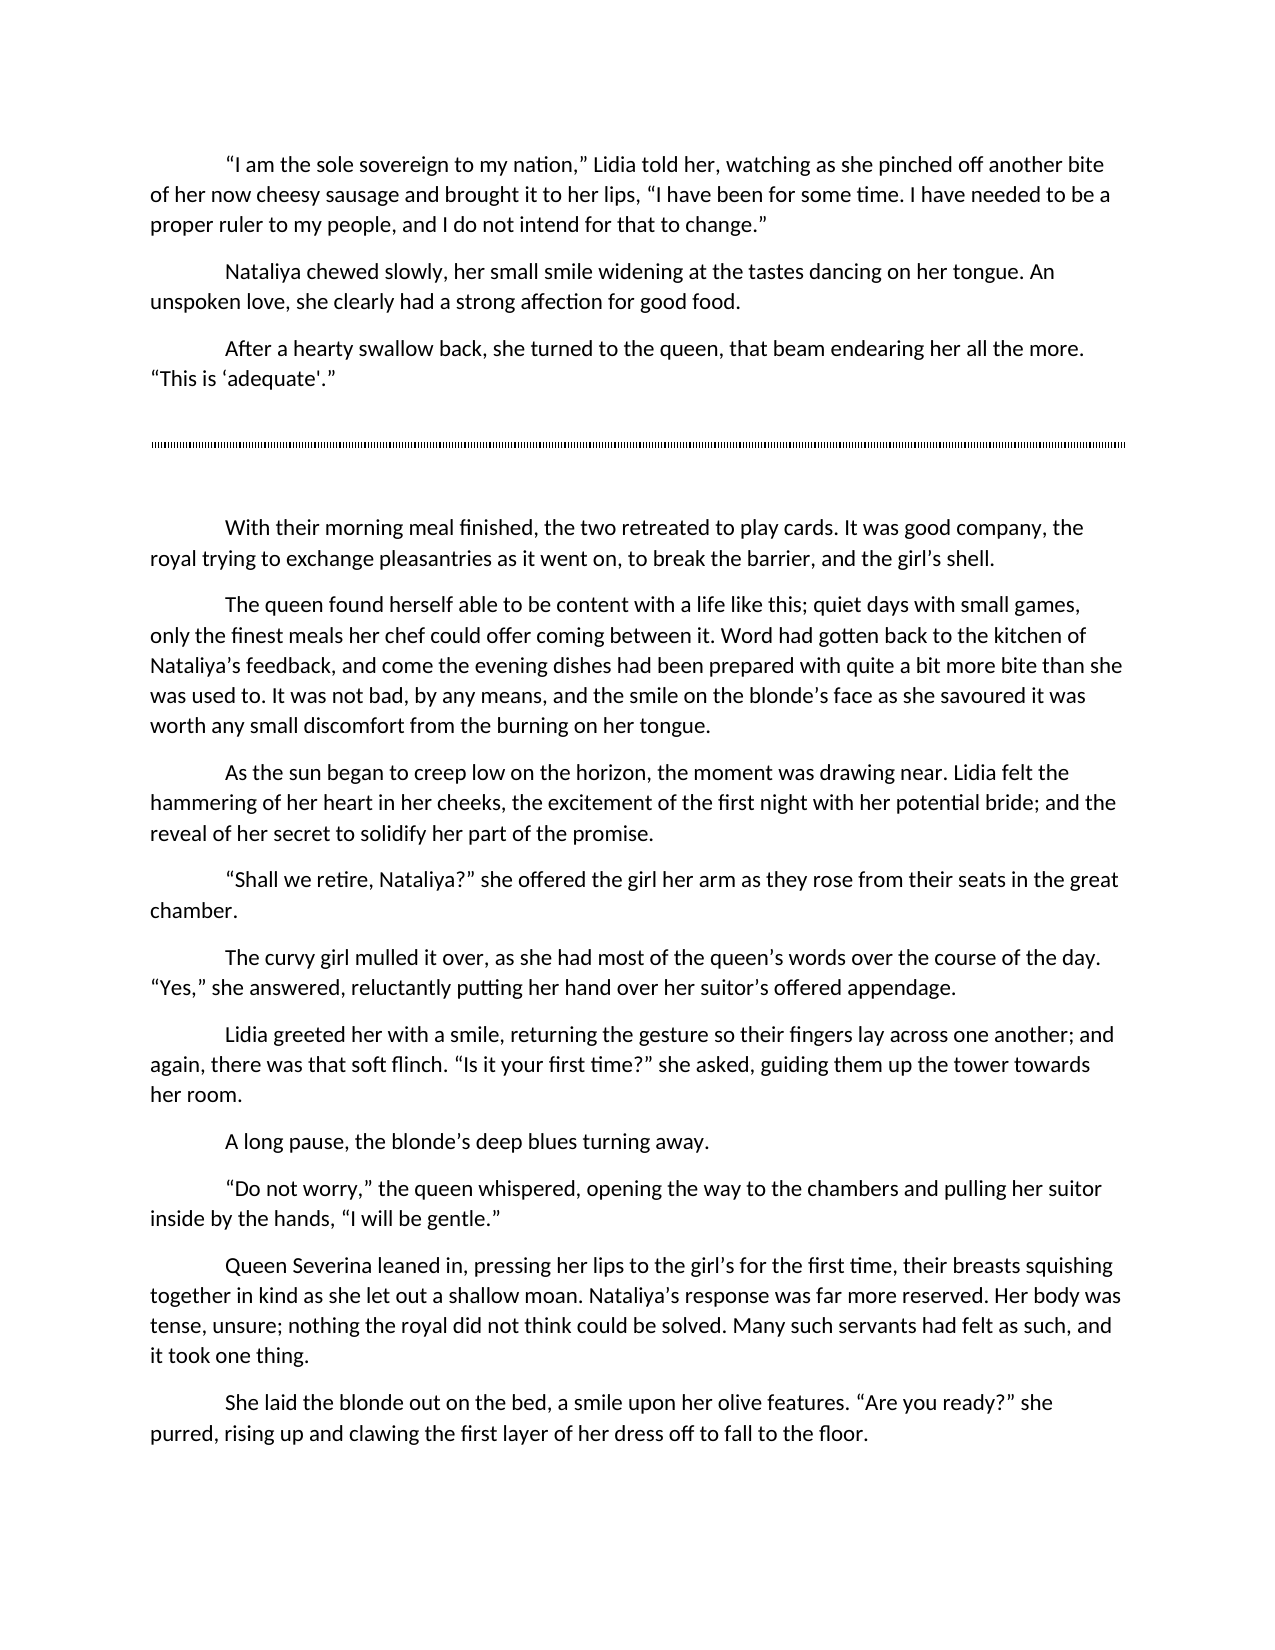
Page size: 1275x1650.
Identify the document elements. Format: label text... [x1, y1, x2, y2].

text She laid the blonde out on the bed, a smile upon her olive features. “Are you ready?” she purred, rising up and clawing the first layer of her dress off to fall to the floor. [150, 1388, 1125, 1447]
text “Shall we retire, Nataliya?” she offered the girl her arm as they rose from their seats in the great chamber. [150, 866, 1125, 924]
text Lidia greeted her with a smile, returning the gesture so their fingers lay across one another; and again, there was that soft flinch. “Is it your first time?” she asked, guiding them up the tower towards her room. [150, 1020, 1125, 1108]
text “Do not worry,” the queen whispered, opening the way to the chambers and pulling her suitor inside by the hands, “I will be gentle.” [150, 1174, 1125, 1232]
text Nataliya chewed slowly, her small smile widening at the tastes dancing on her tongue. An unspoken love, she clearly had a strong affection for good food. [150, 257, 1125, 316]
text As the sun began to creep low on the horizon, the moment was drawing near. Lidia felt the hammering of her heart in her cheeks, the excitement of the first night with her potential bride; and the reveal of her secret to solidify her part of the promise. [150, 758, 1125, 847]
text Queen Severina leaned in, pressing her lips to the girl’s for the first time, their breasts squishing together in kind as she let out a shallow moan. Nataliya’s response was far more reserved. Her body was tense, unsure; nothing the royal did not think could be solved. Many such servants had felt as such, and it took one thing. [150, 1251, 1125, 1370]
text A long pause, the blonde’s deep blues turning away. [150, 1127, 1125, 1155]
text The curvy girl mulled it over, as she had most of the queen’s words over the course of the day. “Yes,” she answered, reluctantly putting her hand over her suitor’s offered appendage. [150, 943, 1125, 1001]
text After a hearty swallow back, she turned to the queen, that beam endearing her all the more. “This is ‘adequate'.” [150, 334, 1125, 393]
text “I am the sole sovereign to my nation,” Lidia told her, watching as she pinched off another bite of her now cheesy sausage and brought it to her lips, “I have been for some time. I have needed to be a proper ruler to my people, and I do not intend for that to change.” [150, 150, 1125, 238]
text The queen found herself able to be content with a life like this; quiet days with small games, only the finest meals her chef could offer coming between it. Word had gotten back to the kitchen of Nataliya’s feedback, and come the evening dishes had been prepared with quite a bit more bite than she was used to. It was not bad, by any means, and the smile on the blonde’s face as she savoured it was worth any small discomfort from the burning on her tongue. [150, 591, 1125, 739]
text With their morning meal finished, the two retreated to play cards. It was good company, the royal trying to exchange pleasantries as it went on, to break the barrier, and the girl’s shell. [150, 513, 1125, 572]
